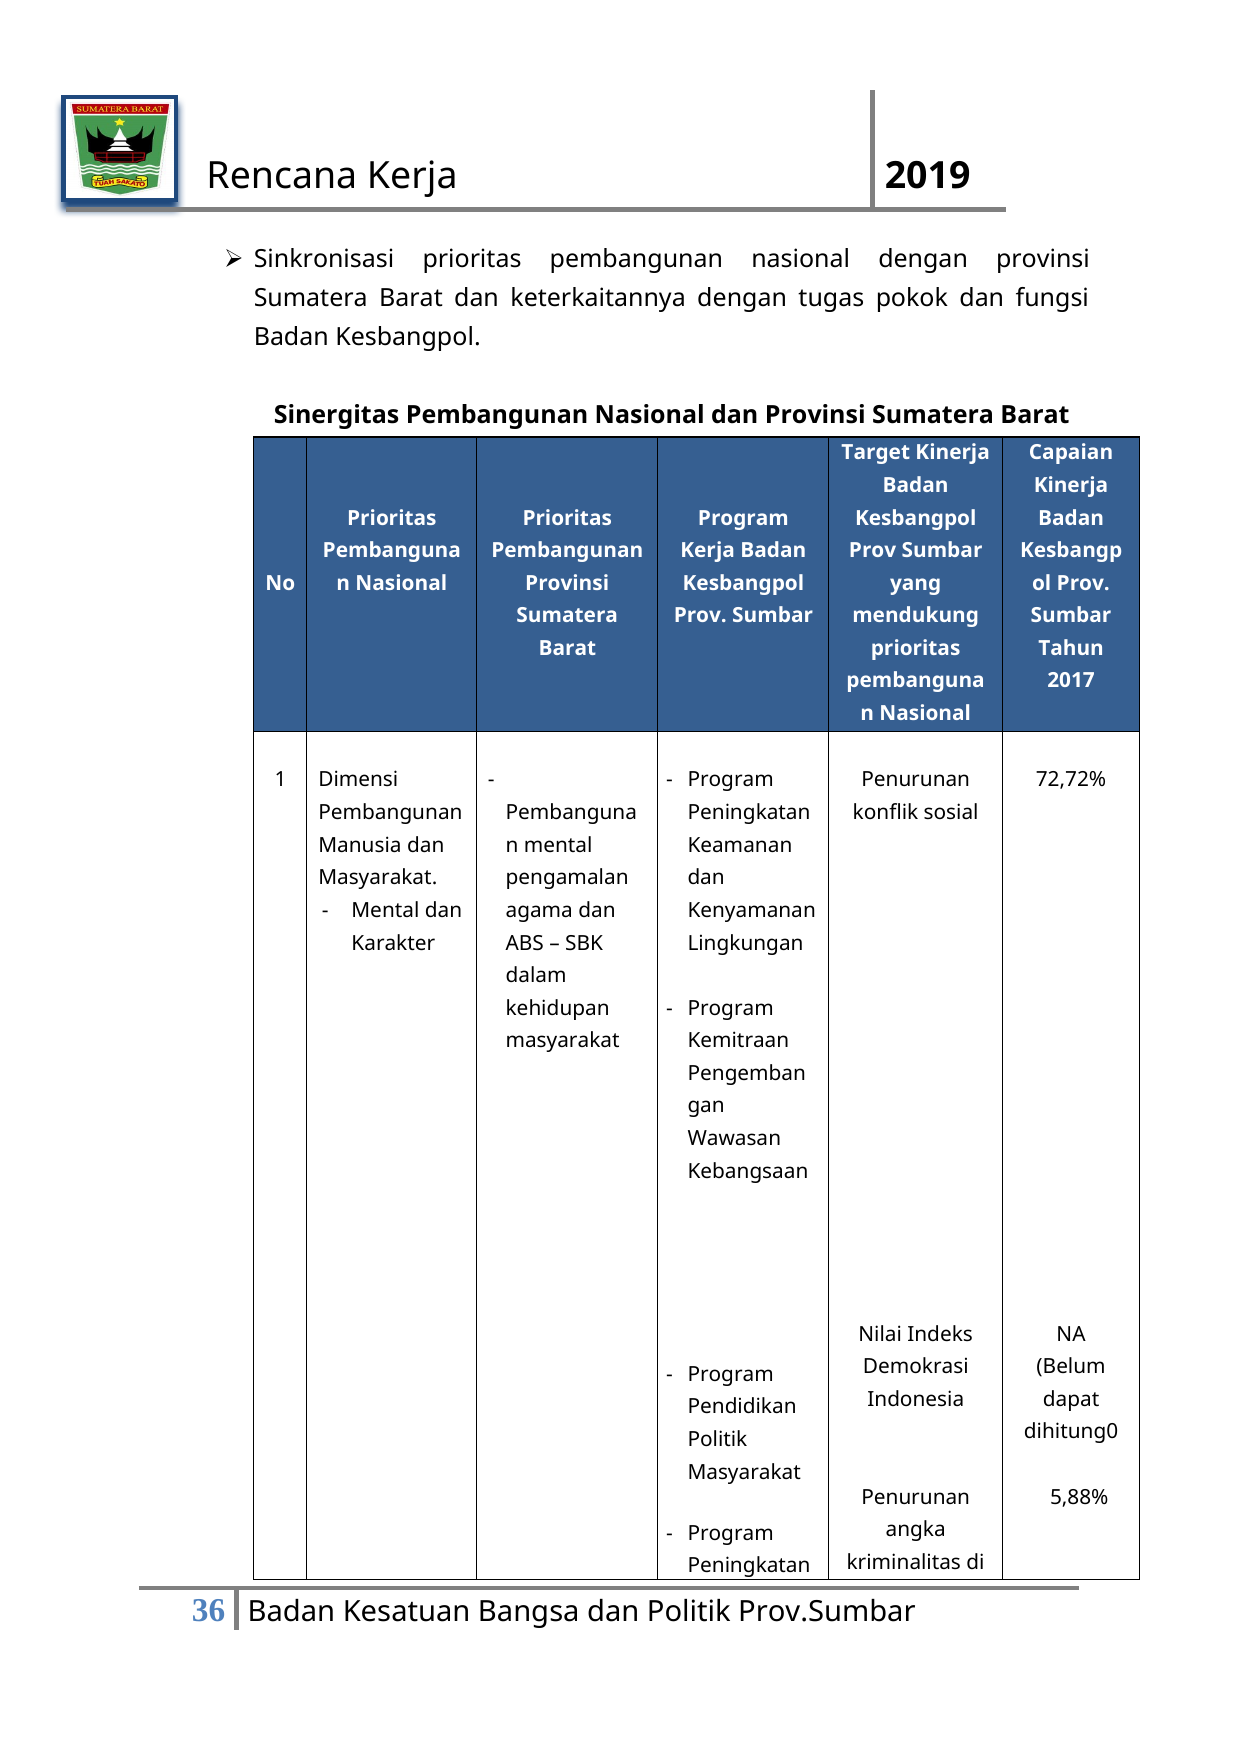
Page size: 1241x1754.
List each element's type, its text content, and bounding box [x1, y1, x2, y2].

table_header Capaian Kinerja Badan Kesbangpol Prov. Sumbar Tahun 2017 [1003, 438, 1139, 731]
list Sinkronisasi prioritas pembangunan nasional dengan provinsi Sumatera Barat dan keterkaitannya dengan tugas pokok dan fungsi Badan Kesbangpol. [224, 241, 1090, 353]
table_header Program Kerja Badan Kesbangpol Prov. Sumbar [658, 438, 828, 731]
table_header Target Kinerja Badan Kesbangpol Prov Sumbar yang mendukung prioritas pembangunan Nasional [829, 438, 1002, 731]
table_cell - Pembangunan mental pengamalan agama dan ABS – SBK dalam kehidupan masyarakat [477, 732, 657, 1579]
text Sinergitas Pembangunan Nasional dan Provinsi Sumatera Barat [253, 397, 1090, 431]
table_cell 1 [254, 732, 306, 1579]
table_cell 72,72% NA (Belum dapat dihitung0 5,88% [1003, 732, 1139, 1579]
table_header Prioritas Pembangunan Nasional [307, 438, 476, 731]
table_header No [254, 438, 306, 731]
picture [66, 99, 174, 198]
table_cell Dimensi Pembangunan Manusia dan Masyarakat. Mental dan Karakter [307, 732, 476, 1579]
table_cell Penurunan konflik sosial Nilai Indeks Demokrasi Indonesia Penurunan angka kriminalitas di Sumbar [829, 732, 1002, 1579]
table_header Prioritas Pembangunan Provinsi Sumatera Barat [477, 438, 657, 731]
